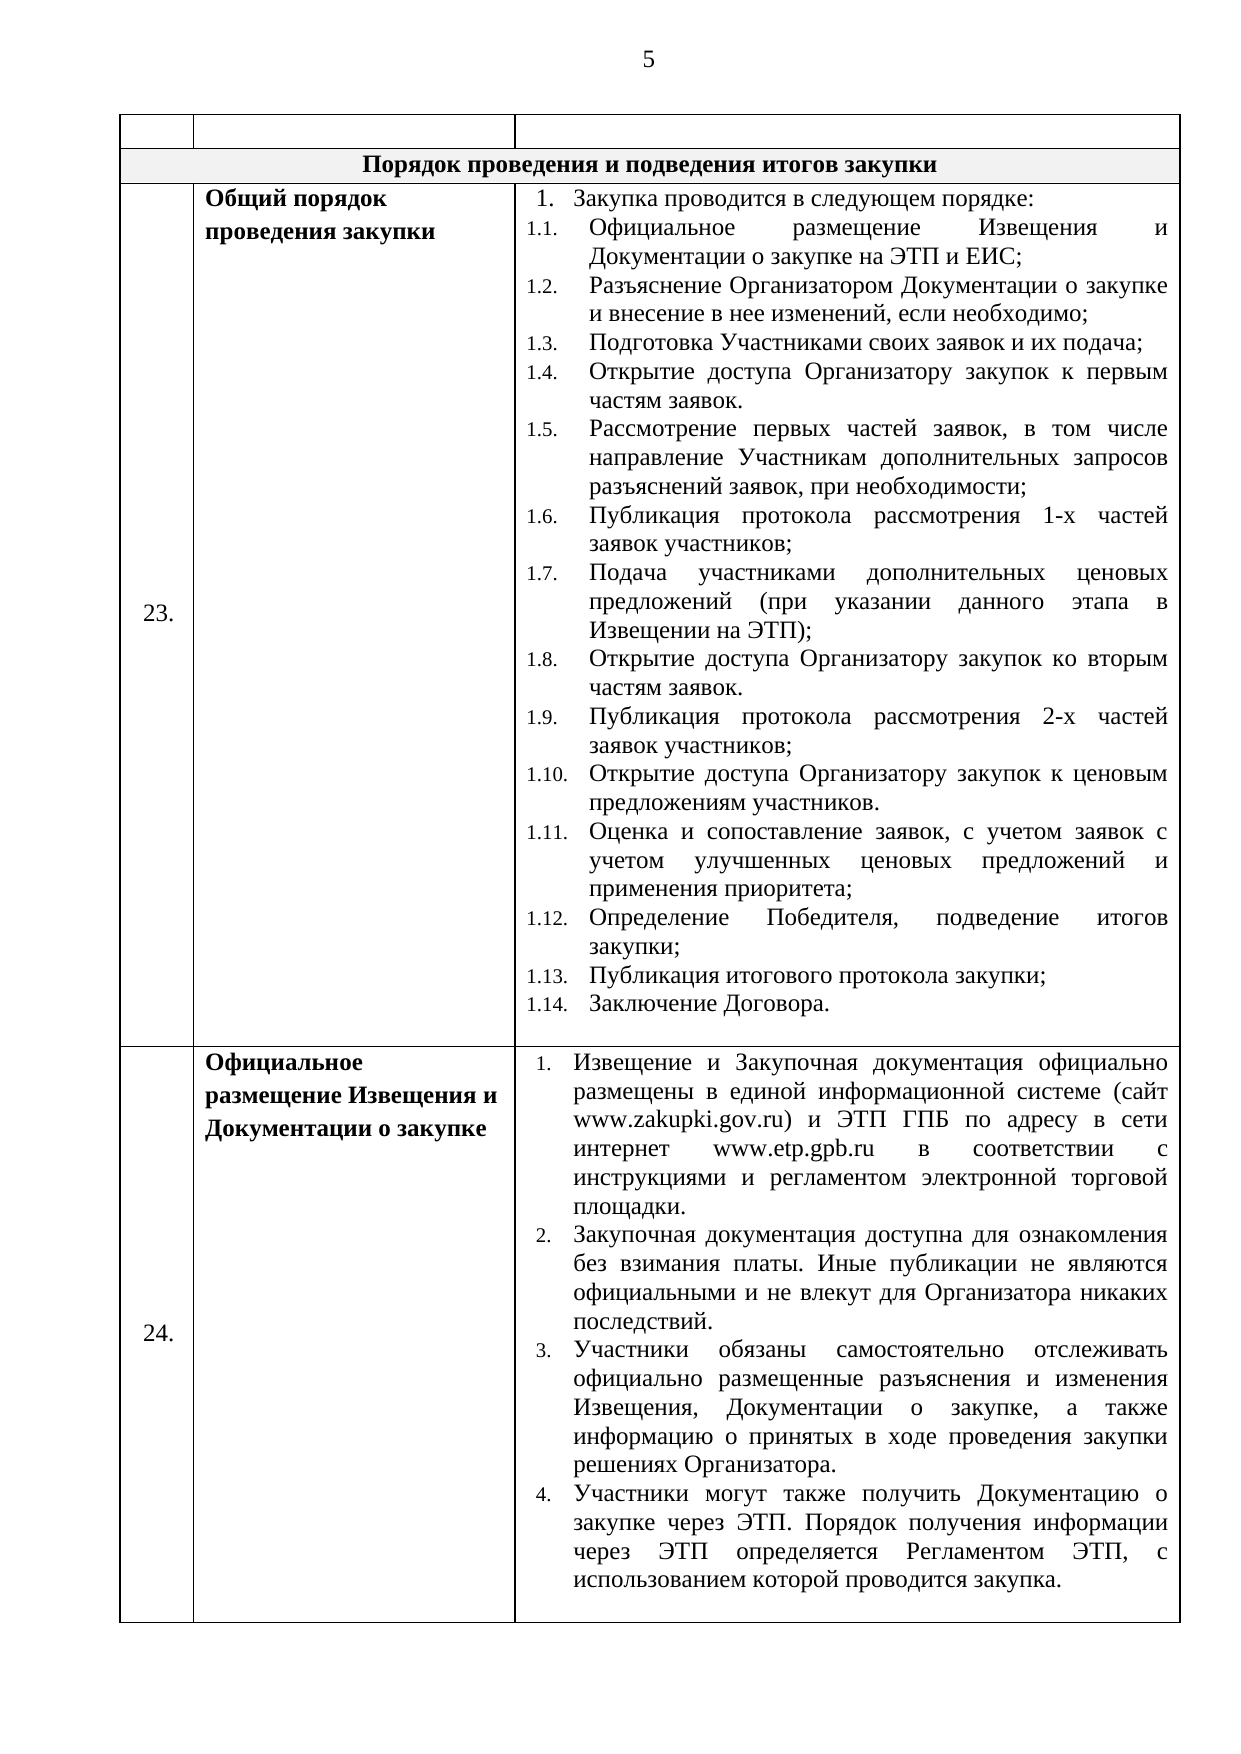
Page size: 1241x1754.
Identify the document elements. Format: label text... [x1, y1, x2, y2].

table_cell Официальное размещение Извещения и Документации о закупке [194, 1047, 514, 1622]
table_cell [121, 1047, 193, 1622]
table_cell Общий порядок проведения закупки [194, 184, 514, 1046]
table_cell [194, 115, 514, 148]
table_cell Извещение и Закупочная документация официально размещены в единой информационной системе (сайт www.zakupki.gov.ru) и ЭТП ГПБ по адресу в сети интернет www.etp.gpb.ru в соответствии с инструкциями и регламентом электронной торговой площадки. Закупочная документация доступна для ознакомления без взимания платы. Иные публикации не являются официальными и не влекут для Организатора никаких последствий. Участники обязаны самостоятельно отслеживать официально размещенные разъяснения и изменения Извещения, Документации о закупке, а также информацию о принятых в ходе проведения закупки решениях Организатора. Участники могут также получить Документацию о закупке через ЭТП. Порядок получения информации через ЭТП определяется Регламентом ЭТП, с использованием которой проводится закупка. [516, 1047, 1179, 1622]
table_cell Порядок проведения и подведения итогов закупки [121, 149, 1179, 182]
table_cell Закупка проводится в следующем порядке: Официальное размещение Извещения и Документации о закупке на ЭТП и ЕИС; Разъяснение Организатором Документации о закупке и внесение в нее изменений, если необходимо; Подготовка Участниками своих заявок и их подача; Открытие доступа Организатору закупок к первым частям заявок. Рассмотрение первых частей заявок, в том числе направление Участникам дополнительных запросов разъяснений заявок, при необходимости; Публикация протокола рассмотрения 1-х частей заявок участников; Подача участниками дополнительных ценовых предложений (при указании данного этапа в Извещении на ЭТП); Открытие доступа Организатору закупок ко вторым частям заявок. Публикация протокола рассмотрения 2-х частей заявок участников; Открытие доступа Организатору закупок к ценовым предложениям участников. Оценка и сопоставление заявок, с учетом заявок с учетом улучшенных ценовых предложений и применения приоритета; Определение Победителя, подведение итогов закупки; Публикация итогового протокола закупки; Заключение Договора. [516, 184, 1179, 1046]
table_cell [516, 115, 1179, 148]
table_cell [121, 184, 193, 1046]
table_cell [121, 115, 193, 148]
